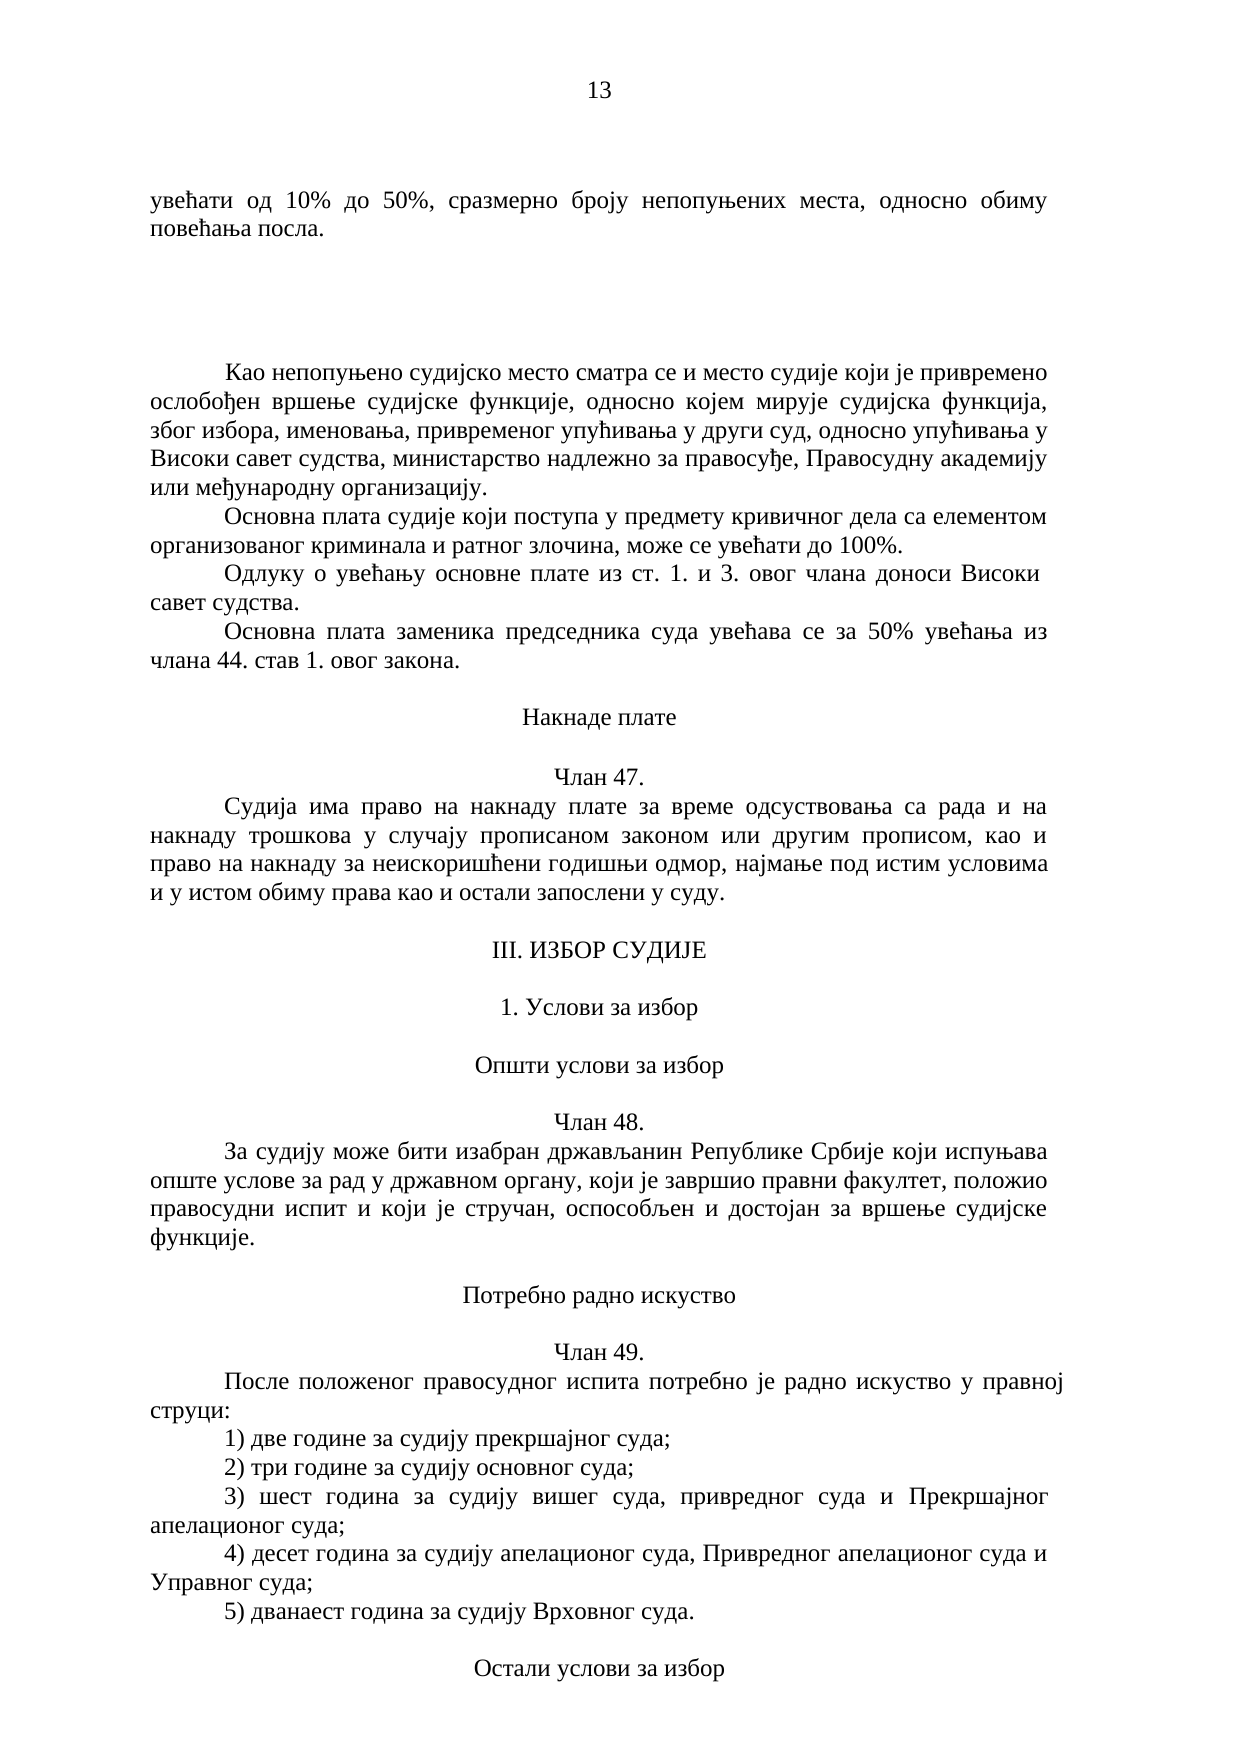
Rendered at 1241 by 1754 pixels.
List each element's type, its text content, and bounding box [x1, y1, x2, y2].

text Судија има право на накнаду плате за време одсуствовања са рада и на накнаду трошкова у случају прописаном законом или другим прописом, као и право на накнаду за неискоришћени годишњи одмор, најмање под истим условима и у истом обиму права као и остали запослени у суду. [150, 791, 1048, 906]
text III. ИЗБОР СУДИЈЕ [150, 935, 1048, 963]
text За судију може бити изабран држављанин Републике Србије који испуњава опште услове за рад у државном органу, који је завршио правни факултет, положио правосудни испит и који је стручан, оспособљен и достојан за вршење судијске функције. [150, 1136, 1048, 1251]
text Остали услови за избор [150, 1653, 1048, 1682]
text 1. Услови за избор [150, 992, 1048, 1021]
text Одлуку о увећању основне плате из ст. 1. и 3. овог члана доноси Високи савет судства. [150, 558, 1041, 616]
text Члан 48. [150, 1107, 1048, 1136]
text Општи услови за избор [150, 1050, 1048, 1078]
text 2) три године за судију основног суда; [150, 1452, 1048, 1481]
text Члан 49. [150, 1337, 1048, 1366]
text Основна плата судије који поступа у предмету кривичног дела са елементом организованог криминала и ратног злочина, може се увећати до 100%. [150, 501, 1048, 558]
text Накнаде плате [150, 702, 1048, 731]
text После положеног правосудног испита потребно је радно искуство у правној струци: [150, 1366, 1065, 1423]
text Као непопуњено судијско место сматра се и место судије који је привремено ослобођен вршење судијске функције, односно којем мирује судијска функција, због избора, именовања, привременог упућивања у други суд, односно упућивања у Високи савет судства, министарство надлежно за правосуђе, Правосудну академију или међународну организацију. [150, 357, 1048, 501]
text 1) две године за судију прекршајног суда; [150, 1423, 1048, 1452]
text 4) десет година за судију апелационог суда, Привредног апелационог суда и Управног суда; [150, 1538, 1048, 1596]
text 5) дванаест година за судију Врховног суда. [150, 1596, 1048, 1625]
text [150, 185, 1048, 242]
text 3) шест година за судију вишег суда, привредног суда и Прекршајног апелационог суда; [150, 1481, 1048, 1538]
text Потребно радно искуство [150, 1280, 1048, 1308]
text Основна плата заменика председника суда увећава се за 50% увећања из члана 44. став 1. овог закона. [150, 616, 1048, 673]
text Члан 47. [150, 762, 1048, 791]
